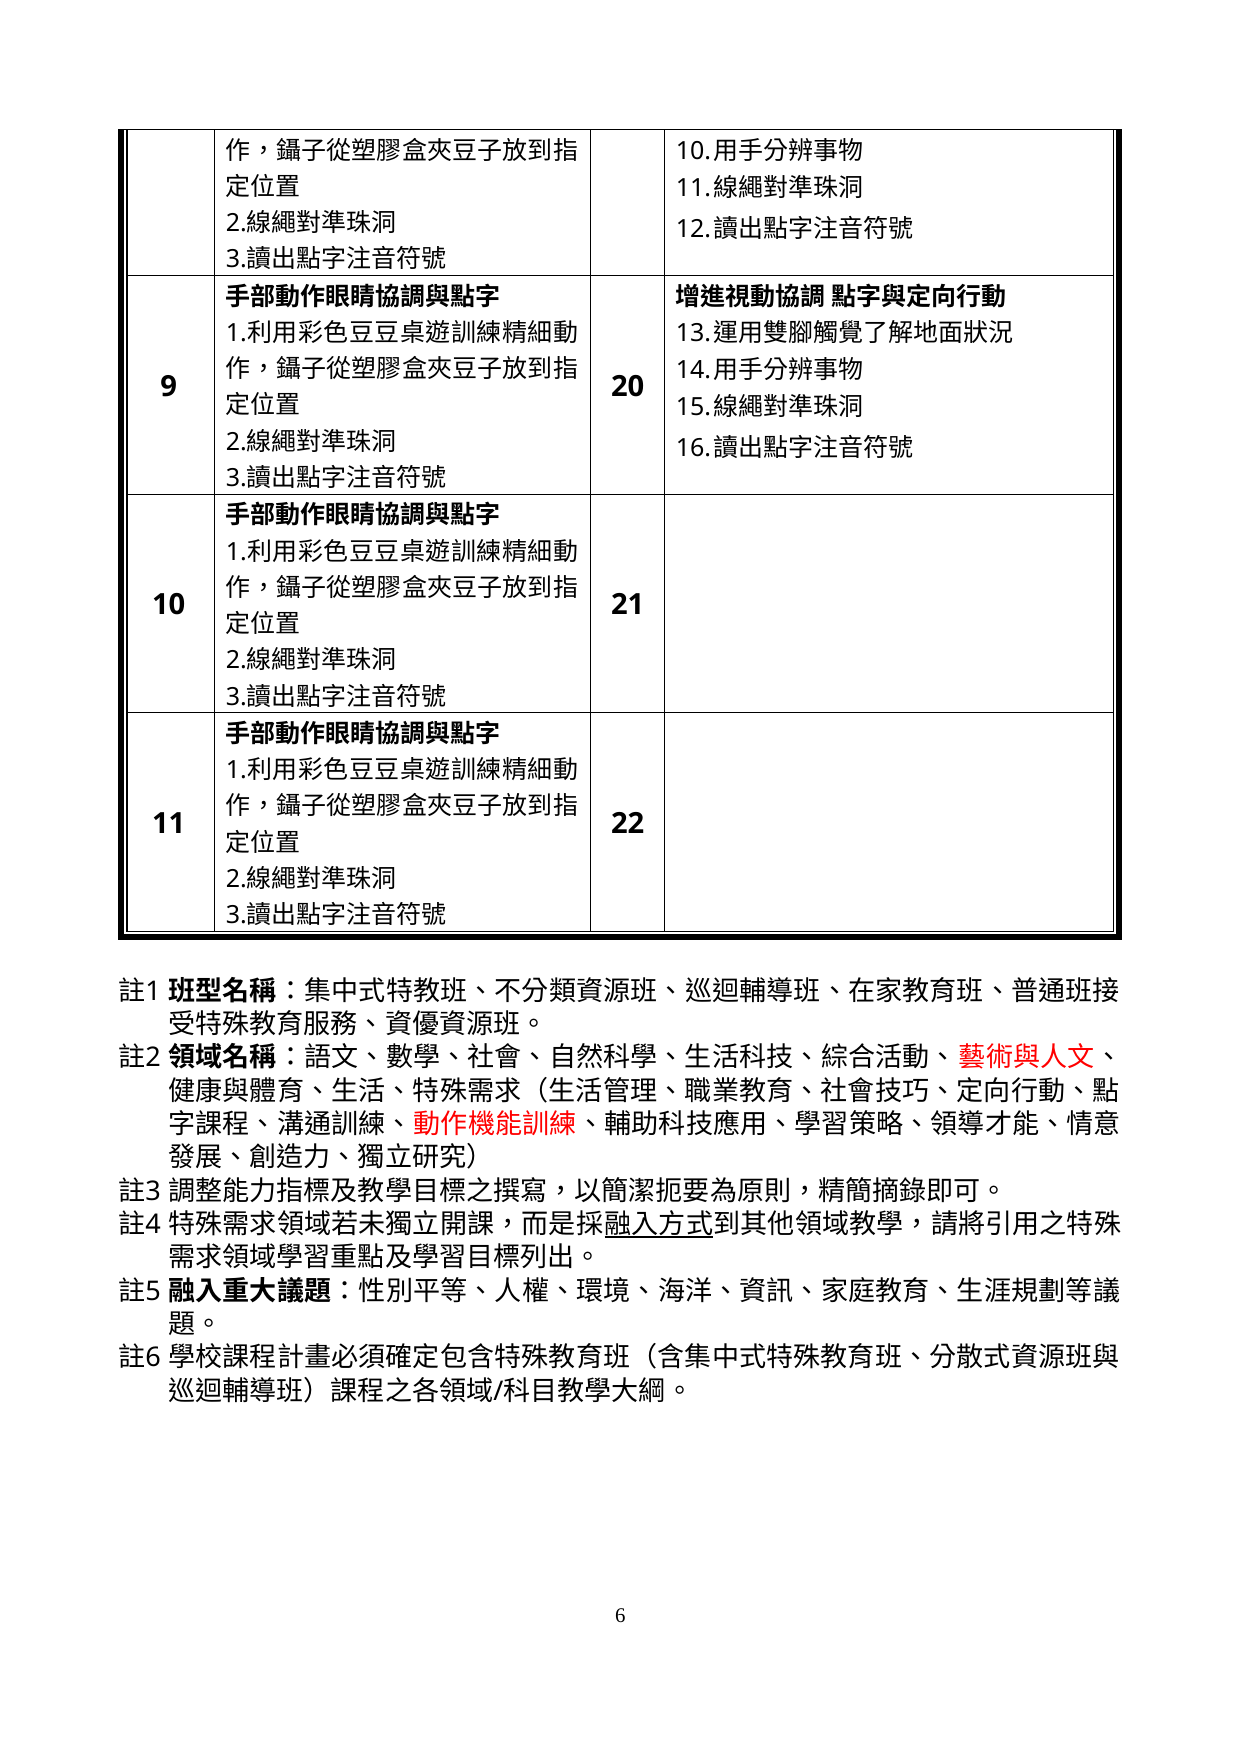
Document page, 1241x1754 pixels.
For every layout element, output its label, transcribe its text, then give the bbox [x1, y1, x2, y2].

table_cell 11 [128, 713, 214, 931]
table_cell 22 [591, 713, 664, 931]
table_cell 手部動作眼睛協調與點字 1.利用彩色豆豆桌遊訓練精細動作，鑷子從塑膠盒夾豆子放到指定位置 2.線繩對準珠洞 3.讀出點字注音符號 [215, 713, 590, 931]
table_cell 10 [128, 495, 214, 712]
table_cell 9 [128, 276, 214, 494]
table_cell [665, 130, 1113, 275]
table_cell 21 [591, 495, 664, 712]
list 領域名稱：語文、數學、社會、自然科學、生活科技、綜合活動、藝術與人文、健康與體育、生活、特殊需求（生活管理、職業教育、社會技巧、定向行動、點字課程、溝通訓練、動作機能訓練、輔助科技應用、學習策略、領導才能、情意發展、創造力、獨立研究） [118, 1040, 1122, 1173]
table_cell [215, 130, 590, 275]
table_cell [215, 276, 590, 494]
table_cell 20 [591, 276, 664, 494]
list 特殊需求領域若未獨立開課，而是採融入方式到其他領域教學，請將引用之特殊需求領域學習重點及學習目標列出。 [118, 1207, 1122, 1273]
table_cell [665, 495, 1113, 712]
list 調整能力指標及教學目標之撰寫，以簡潔扼要為原則，精簡摘錄即可。 [118, 1173, 1122, 1207]
table_cell 8 [128, 130, 214, 275]
table_cell [665, 713, 1113, 931]
list 融入重大議題：性別平等、人權、環境、海洋、資訊、家庭教育、生涯規劃等議題。 [118, 1273, 1122, 1340]
list 學校課程計畫必須確定包含特殊教育班（含集中式特殊教育班、分散式資源班與巡迴輔導班）課程之各領域/科目教學大綱。 [118, 1340, 1122, 1407]
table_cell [665, 276, 1113, 494]
list 班型名稱：集中式特教班、不分類資源班、巡迴輔導班、在家教育班、普通班接受特殊教育服務、資優資源班。 [118, 973, 1122, 1040]
table_cell 19 [591, 130, 664, 275]
table_cell 手部動作眼睛協調與點字 1.利用彩色豆豆桌遊訓練精細動作，鑷子從塑膠盒夾豆子放到指定位置 2.線繩對準珠洞 3.讀出點字注音符號 [215, 495, 590, 712]
